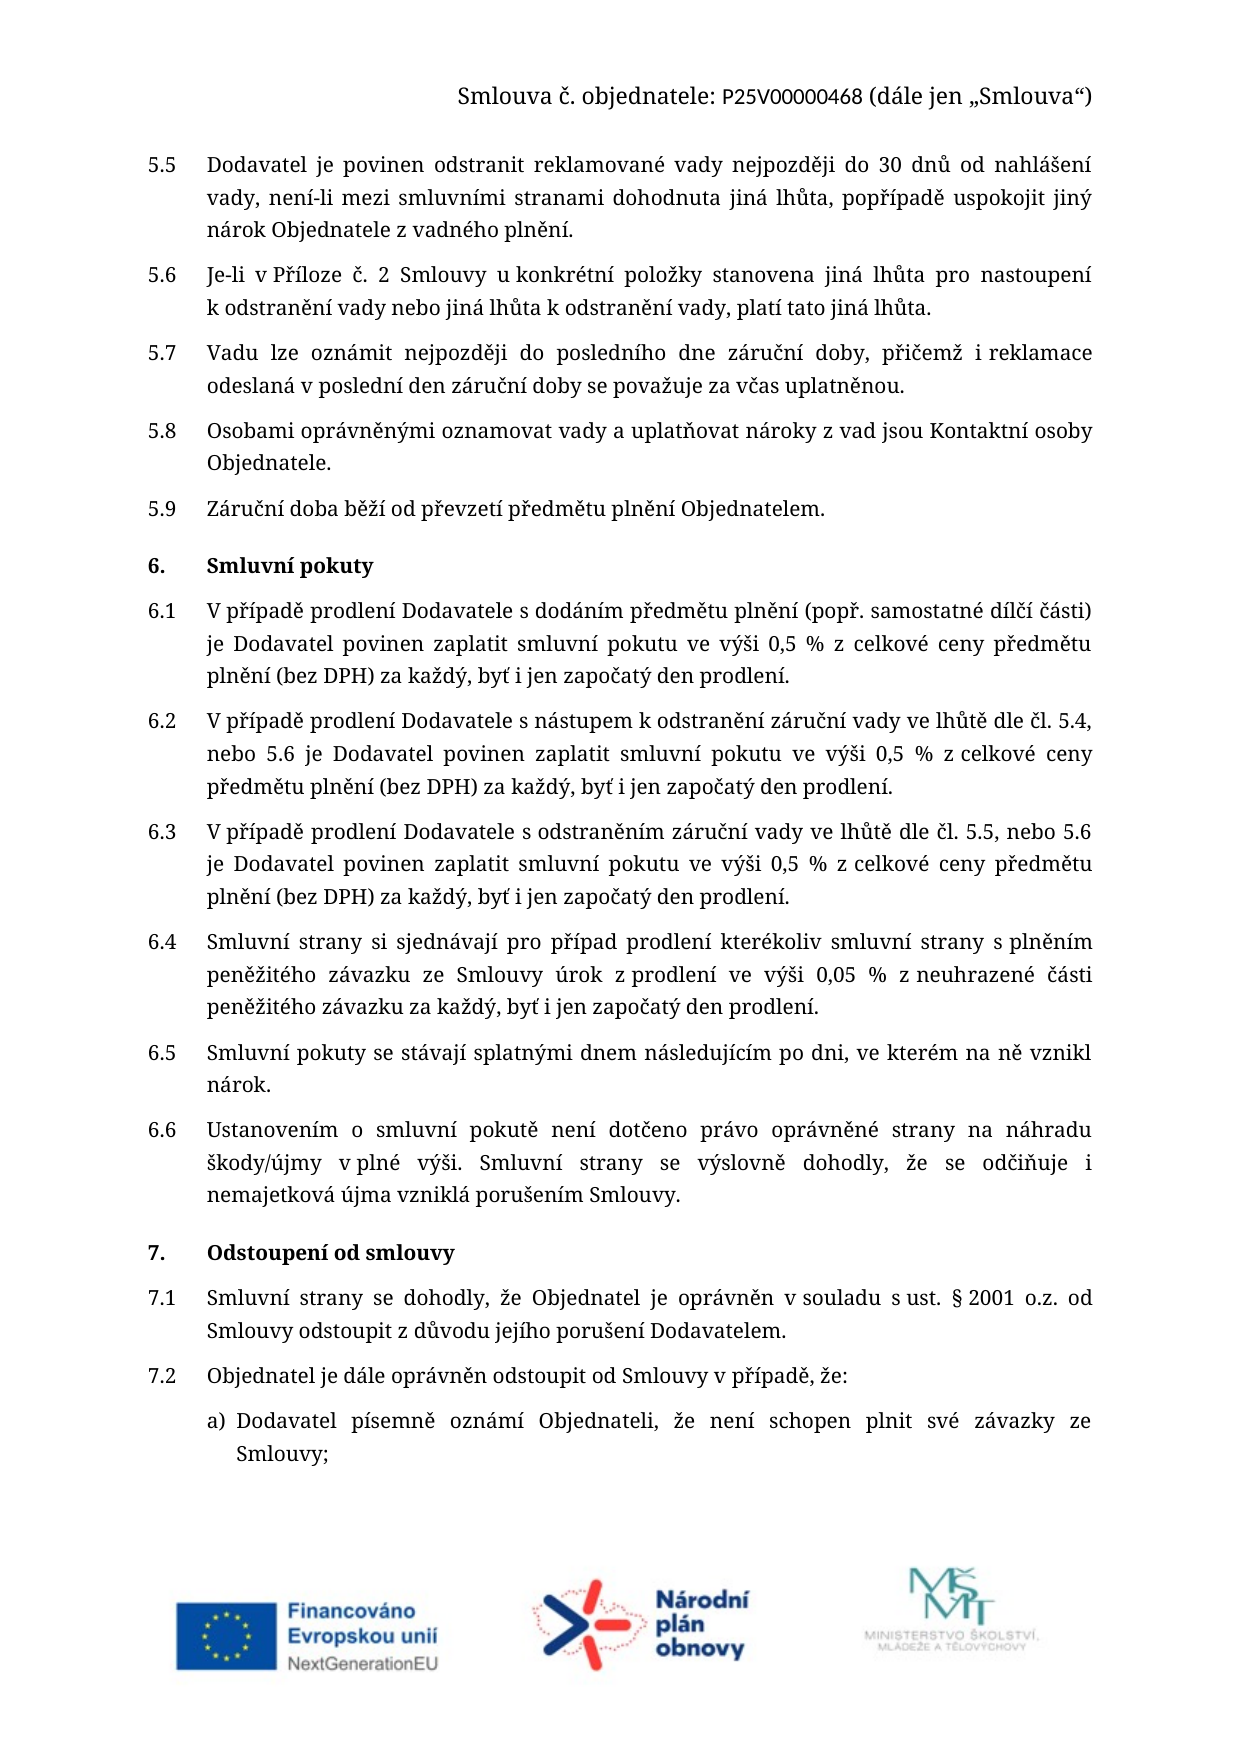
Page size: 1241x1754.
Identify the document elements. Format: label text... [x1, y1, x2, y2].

list Osobami oprávněnými oznamovat vady a uplatňovat nároky z vad jsou Kontaktní osoby Objednatele. [148, 416, 1093, 477]
list V případě prodlení Dodavatele s dodáním předmětu plnění (popř. samostatné dílčí části) je Dodavatel povinen zaplatit smluvní pokutu ve výši 0,5 % z celkové ceny předmětu plnění (bez DPH) za každý, byť i jen započatý den prodlení. [148, 596, 1093, 690]
list Smluvní pokuty [148, 551, 1093, 580]
list V případě prodlení Dodavatele s odstraněním záruční vady ve lhůtě dle čl. 5.5, nebo 5.6 je Dodavatel povinen zaplatit smluvní pokutu ve výši 0,5 % z celkové ceny předmětu plnění (bez DPH) za každý, byť i jen započatý den prodlení. [148, 817, 1093, 911]
list Je-li v Příloze č. 2 Smlouvy u konkrétní položky stanovena jiná lhůta pro nastoupení k odstranění vady nebo jiná lhůta k odstranění vady, platí tato jiná lhůta. [148, 261, 1093, 322]
list Dodavatel písemně oznámí Objednateli, že není schopen plnit své závazky ze Smlouvy; [207, 1406, 1093, 1467]
picture [147, 1521, 1093, 1698]
list Odstoupení od smlouvy [148, 1238, 1093, 1267]
list Smluvní pokuty se stávají splatnými dnem následujícím po dni, ve kterém na ně vznikl nárok. [148, 1038, 1093, 1099]
list V případě prodlení Dodavatele s nástupem k odstranění záruční vady ve lhůtě dle čl. 5.4, nebo 5.6 je Dodavatel povinen zaplatit smluvní pokutu ve výši 0,5 % z celkové ceny předmětu plnění (bez DPH) za každý, byť i jen započatý den prodlení. [148, 707, 1093, 800]
list Objednatel je dále oprávněn odstoupit od Smlouvy v případě, že: [148, 1361, 1093, 1389]
list Záruční doba běží od převzetí předmětu plnění Objednatelem. [148, 494, 1093, 522]
list Dodavatel je povinen odstranit reklamované vady nejpozději do 30 dnů od nahlášení vady, není-li mezi smluvními stranami dohodnuta jiná lhůta, popřípadě uspokojit jiný nárok Objednatele z vadného plnění. [148, 150, 1093, 244]
list Smluvní strany se dohodly, že Objednatel je oprávněn v souladu s ust. § 2001 o.z. od Smlouvy odstoupit z důvodu jejího porušení Dodavatelem. [148, 1283, 1093, 1344]
list Vadu lze oznámit nejpozději do posledního dne záruční doby, přičemž i reklamace odeslaná v poslední den záruční doby se považuje za včas uplatněnou. [148, 338, 1093, 399]
list Smluvní strany si sjednávají pro případ prodlení kterékoliv smluvní strany s plněním peněžitého závazku ze Smlouvy úrok z prodlení ve výši 0,05 % z neuhrazené části peněžitého závazku za každý, byť i jen započatý den prodlení. [148, 927, 1093, 1021]
list Ustanovením o smluvní pokutě není dotčeno právo oprávněné strany na náhradu škody/újmy v plné výši. Smluvní strany se výslovně dohodly, že se odčiňuje i nemajetková újma vzniklá porušením Smlouvy. [148, 1115, 1093, 1209]
